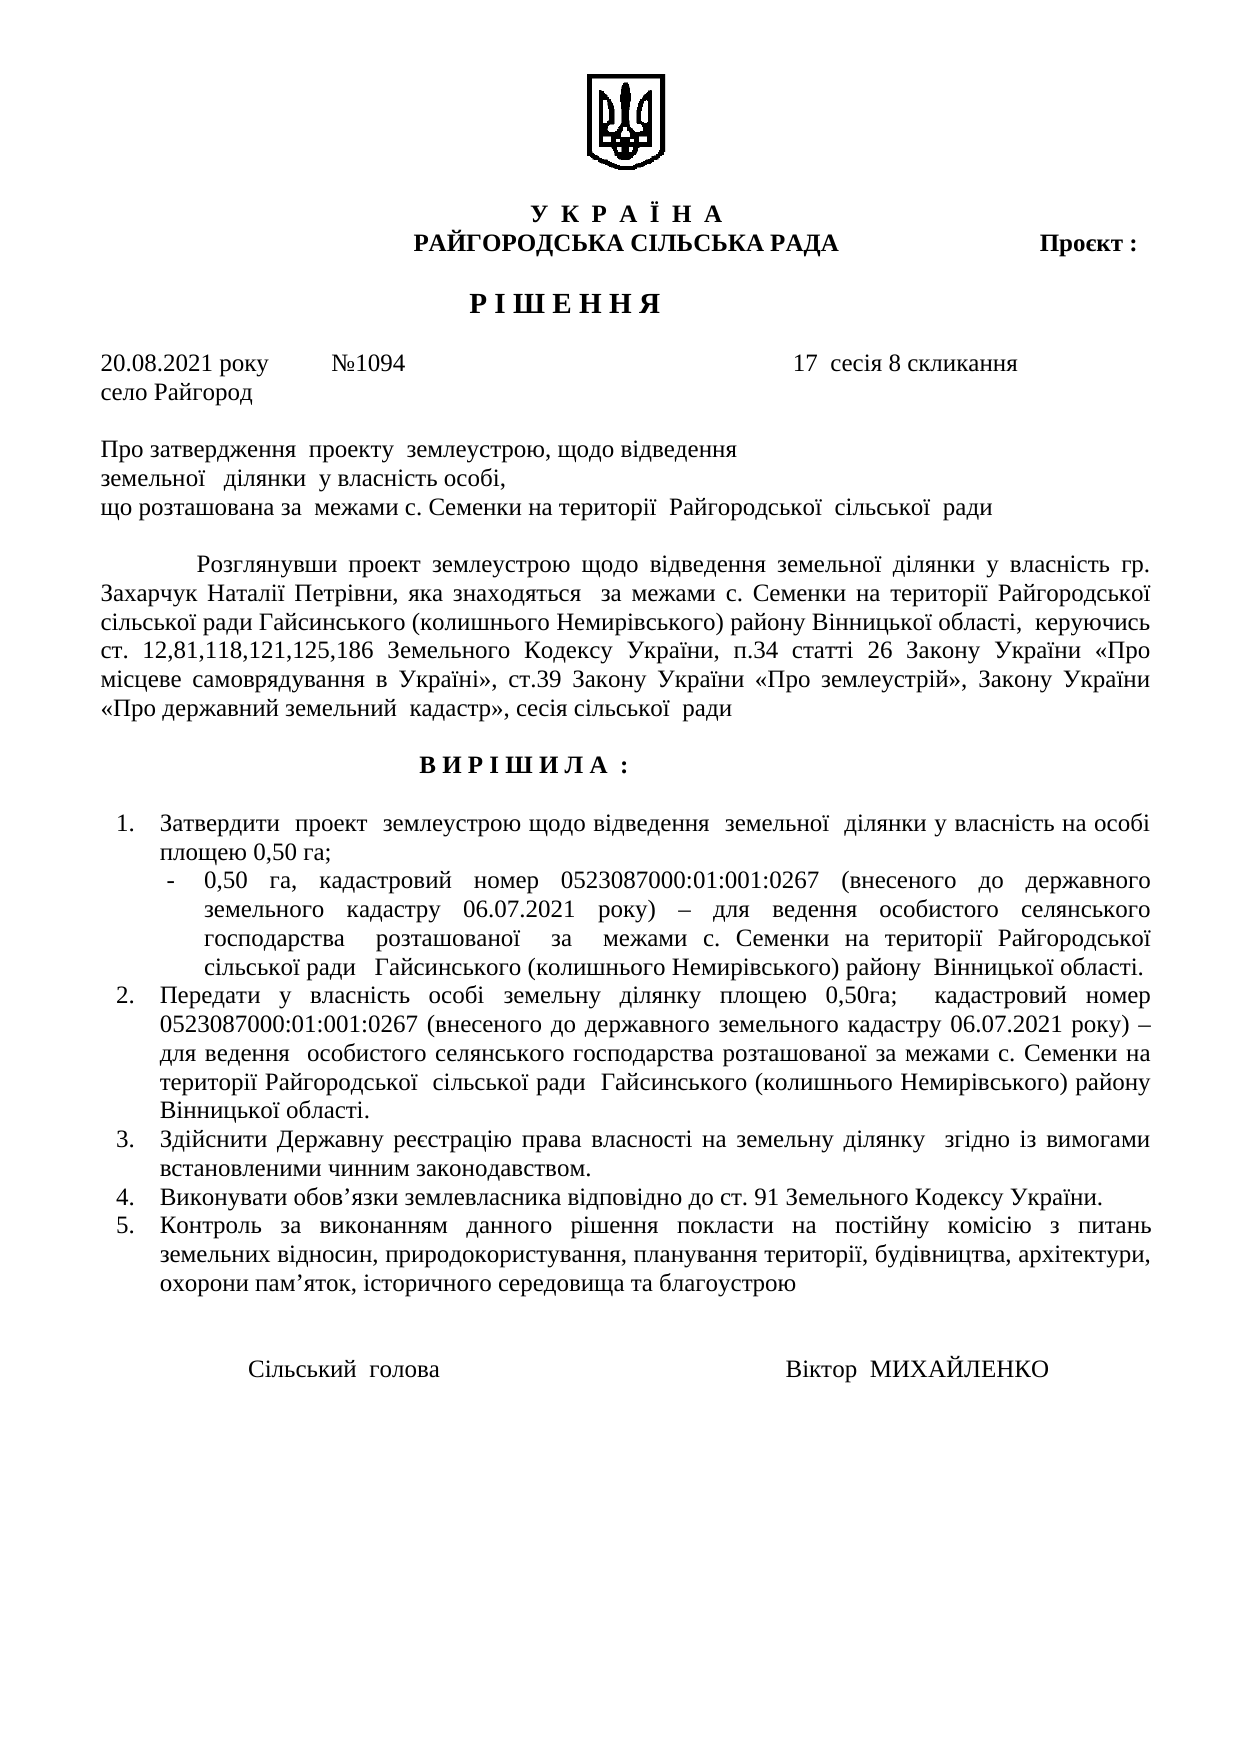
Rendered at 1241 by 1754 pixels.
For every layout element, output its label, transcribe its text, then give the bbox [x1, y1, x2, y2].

text В И Р І Ш И Л А : [100, 751, 1152, 779]
text Про затвердження проекту землеустрою, щодо відведення [100, 434, 1152, 463]
list Затвердити проект землеустрою щодо відведення земельної ділянки у власність на особі площею 0,50 га; [116, 808, 1152, 866]
text земельної ділянки у власність особі, [100, 463, 1152, 492]
text Сільський голова Віктор МИХАЙЛЕНКО [174, 1354, 1152, 1383]
picture [585, 71, 666, 171]
text що розташована за межами с. Семенки на території Райгородської сільської ради [100, 492, 1152, 521]
text село Райгород [100, 377, 1152, 406]
text Розглянувши проект землеустрою щодо відведення земельної ділянки у власність гр. Захарчук Наталії Петрівни, яка знаходяться за межами с. Семенки на території Райгородської сільської ради Гайсинського (колишнього Немирівського) району Вінницької області, керуючись ст. 12,81,118,121,125,186 Земельного Кодексу України, п.34 статті 26 Закону України «Про місцеве самоврядування в Україні», ст.39 Закону України «Про землеустрій», Закону України «Про державний земельний кадастр», сесія сільської ради [100, 549, 1152, 722]
title У К Р А Ї Н А [100, 199, 1152, 228]
list Здійснити Державну реєстрацію права власності на земельну ділянку згідно із вимогами встановленими чинним законодавством. [116, 1124, 1152, 1182]
subtitle РАЙГОРОДСЬКА СІЛЬСЬКА РАДА Проєкт : [100, 228, 1152, 257]
list Виконувати обов’язки землевласника відповідно до ст. 91 Земельного Кодексу України. [116, 1182, 1152, 1211]
text 20.08.2021 року №1094 17 cесія 8 скликання [100, 348, 1152, 377]
subtitle Р І Ш Е Н Н Я [395, 286, 1152, 319]
list Передати у власність особі земельну ділянку площею 0,50га; кадастровий номер 0523087000:01:001:0267 (внесеного до державного земельного кадастру 06.07.2021 року) –для ведення особистого селянського господарства розташованої за межами с. Семенки на території Райгородської сільської ради Гайсинського (колишнього Немирівського) району Вінницької області. [116, 981, 1152, 1124]
list Контроль за виконанням данного рішення покласти на постійну комісію з питань земельних відносин, природокористування, планування території, будівництва, архітектури, охорони пам’яток, історичного середовища та благоустрою [116, 1211, 1152, 1297]
list 0,50 га, кадастровий номер 0523087000:01:001:0267 (внесеного до державного земельного кадастру 06.07.2021 року) – для ведення особистого селянського господарства розташованої за межами с. Семенки на території Райгородської сільської ради Гайсинського (колишнього Немирівського) району Вінницької області. [166, 866, 1152, 981]
